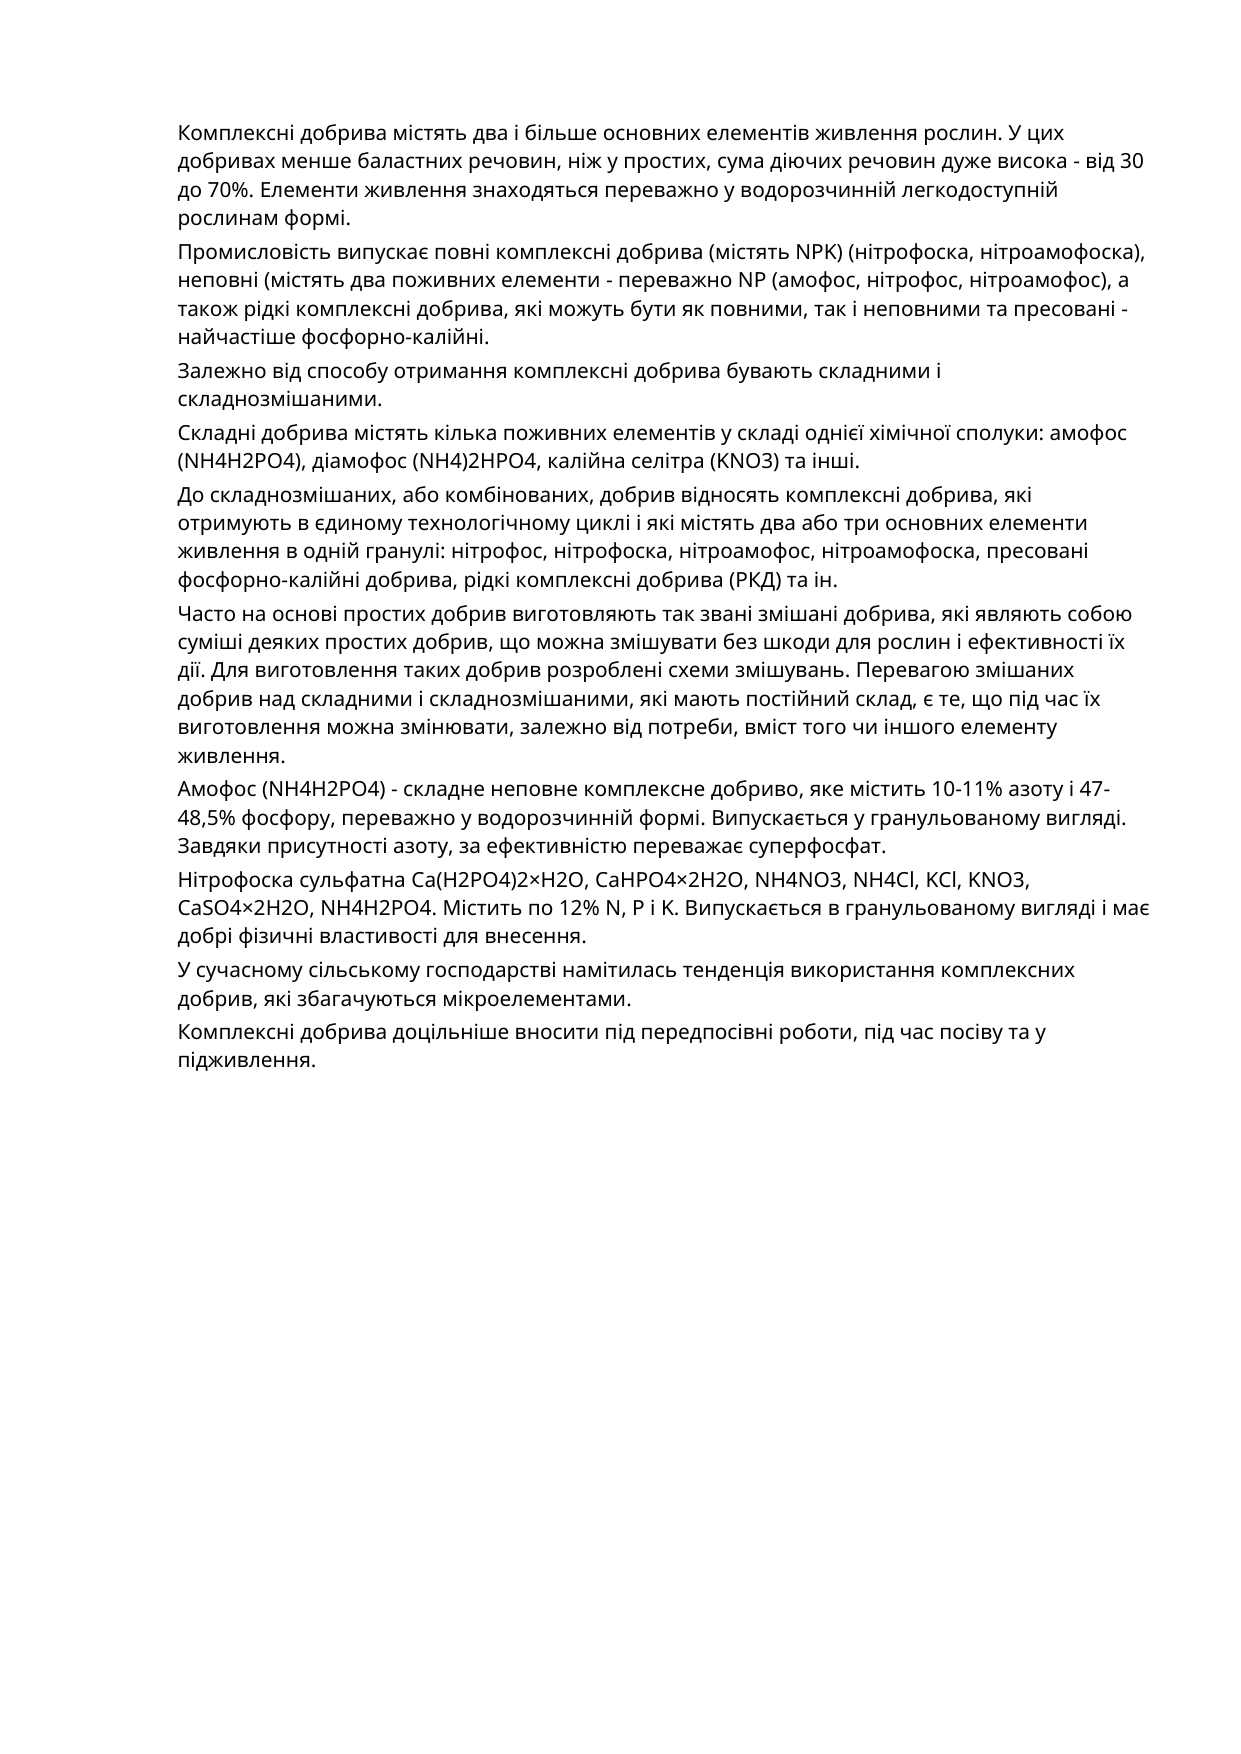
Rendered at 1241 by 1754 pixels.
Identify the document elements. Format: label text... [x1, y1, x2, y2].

text Залежно від способу отримання комплексні добрива бувають складними і складнозмішаними. [177, 356, 1152, 413]
text Промисловість випускає повні комплексні добрива (містять NPK) (нітрофоска, нітроамофоска), неповні (містять два поживних елементи - переважно NP (амофос, нітрофос, нітроамофос), а також рідкі комплексні добрива, які можуть бути як повними, так і неповними та пресовані - найчастіше фосфорно-калійні. [177, 237, 1152, 351]
text Комплексні добрива доцільніше вносити під передпосівні роботи, під час посіву та у підживлення. [177, 1017, 1152, 1074]
text Часто на основі простих добрив виготовляють так звані змішані добрива, які являють собою суміші деяких простих добрив, що можна змішувати без шкоди для рослин і ефективності їх дії. Для виготовлення таких добрив розроблені схеми змішувань. Перевагою змішаних добрив над складними і складнозмішаними, які мають постійний склад, є те, що під час їх виготовлення можна змінювати, залежно від потреби, вміст того чи іншого елементу живлення. [177, 599, 1152, 769]
text До складнозмішаних, або комбінованих, добрив відносять комплексні добрива, які отримують в єдиному технологічному циклі і які містять два або три основних елементи живлення в одній гранулі: нітрофос, нітрофоска, нітроамофос, нітроамофоска, пресовані фосфорно-калійні добрива, рідкі комплексні добрива (РКД) та ін. [177, 480, 1152, 593]
text Нітрофоска сульфатна Ca(H2PO4)2×H2O, CaHPO4×2H2O, NH4NO3, NH4Cl, KCl, KNO3, CaSO4×2H2O, NH4H2PO4. Містить по 12% N, P і K. Випускається в гранульованому вигляді і має добрі фізичні властивості для внесення. [177, 865, 1152, 950]
text У сучасному сільському господарстві намітилась тенденція використання комплексних добрив, які збагачуються мікроелементами. [177, 955, 1152, 1012]
text Складні добрива містять кілька поживних елементів у складі однієї хімічної сполуки: амофос (NH4H2PO4), діамофос (NH4)2HPO4, калійна селітра (KNO3) та інші. [177, 418, 1152, 475]
text Комплексні добрива містять два і більше основних елементів живлення рослин. У цих добривах менше баластних речовин, ніж у простих, сума діючих речовин дуже висока - від 30 до 70%. Елементи живлення знаходяться переважно у водорозчинній легкодоступній рослинам формі. [177, 118, 1152, 232]
text Амофос (NH4H2PO4) - складне неповне комплексне добриво, яке містить 10-11% азоту і 47-48,5% фосфору, переважно у водорозчинній формі. Випускається у гранульованому вигляді. Завдяки присутності азоту, за ефективністю переважає суперфосфат. [177, 774, 1152, 860]
